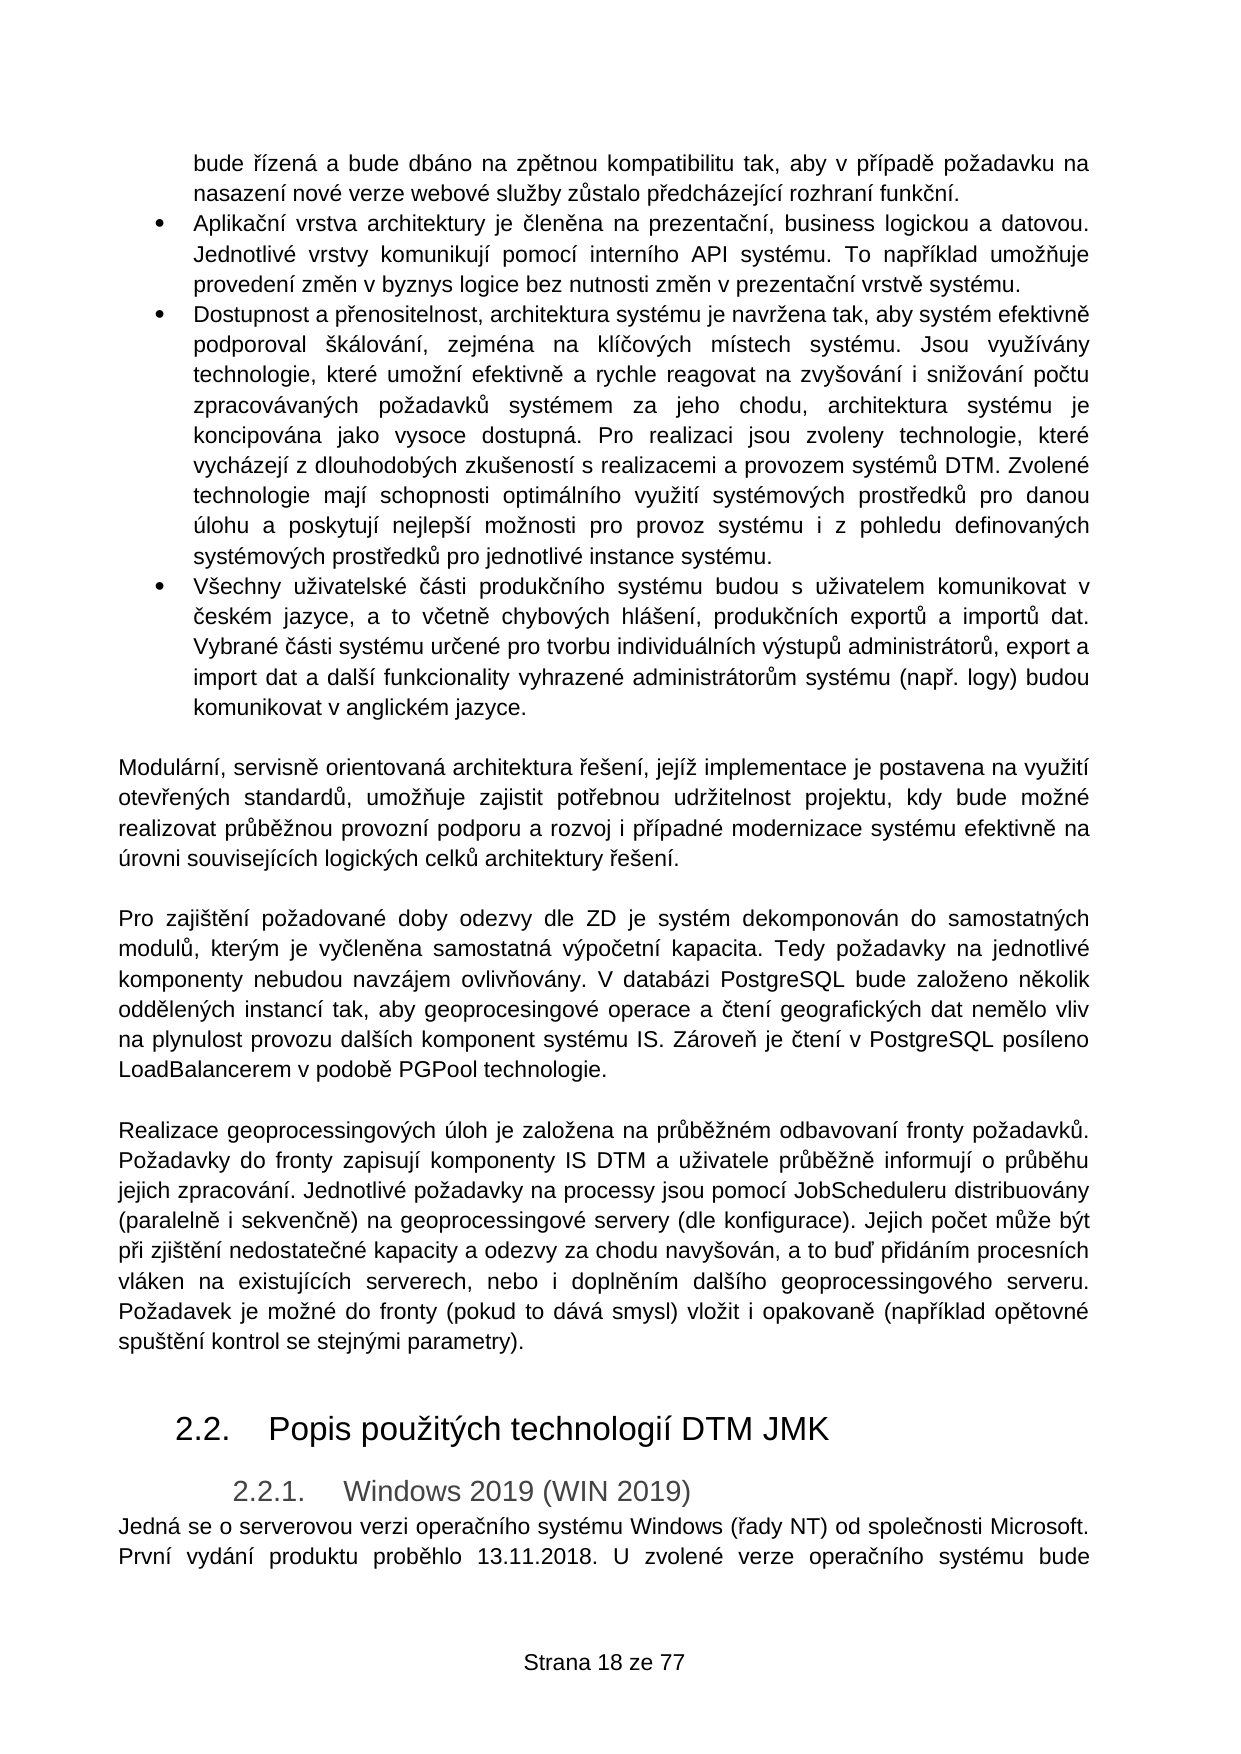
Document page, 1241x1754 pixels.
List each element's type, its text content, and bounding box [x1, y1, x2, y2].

list Všechny uživatelské části produkčního systému budou s uživatelem komunikovat v českém jazyce, a to včetně chybových hlášení, produkčních exportů a importů dat. Vybrané části systému určené pro tvorbu individuálních výstupů administrátorů, export a import dat a další funkcionality vyhrazené administrátorům systému (např. logy) budou komunikovat v anglickém jazyce. [156, 573, 1090, 720]
subtitle Popis použitých technologií DTM JMK [231, 1409, 1090, 1448]
text Modulární, servisně orientovaná architektura řešení, jejíž implementace je postavena na využití otevřených standardů, umožňuje zajistit potřebnou udržitelnost projektu, kdy bude možné realizovat průběžnou provozní podporu a rozvoj i případné modernizace systému efektivně na úrovni souvisejících logických celků architektury řešení. [118, 754, 1090, 871]
text Realizace geoprocessingových úloh je založena na průběžném odbavovaní fronty požadavků. Požadavky do fronty zapisují komponenty IS DTM a uživatele průběžně informují o průběhu jejich zpracování. Jednotlivé požadavky na processy jsou pomocí JobScheduleru distribuovány (paralelně i sekvenčně) na geoprocessingové servery (dle konfigurace). Jejich počet může být při zjištění nedostatečné kapacity a odezvy za chodu navyšován, a to buď přidáním procesních vláken na existujících serverech, nebo i doplněním dalšího geoprocessingového serveru. Požadavek je možné do fronty (pokud to dává smysl) vložit i opakovaně (například opětovné spuštění kontrol se stejnými parametry). [118, 1117, 1090, 1354]
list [156, 150, 1090, 207]
list Dostupnost a přenositelnost, architektura systému je navržena tak, aby systém efektivně podporoval škálování, zejména na klíčových místech systému. Jsou využívány technologie, které umožní efektivně a rychle reagovat na zvyšování i snižování počtu zpracovávaných požadavků systémem za jeho chodu, architektura systému je koncipována jako vysoce dostupná. Pro realizaci jsou zvoleny technologie, které vycházejí z dlouhodobých zkušeností s realizacemi a provozem systémů DTM. Zvolené technologie mají schopnosti optimálního využití systémových prostředků pro danou úlohu a poskytují nejlepší možnosti pro provoz systému i z pohledu definovaných systémových prostředků pro jednotlivé instance systému. [156, 301, 1090, 569]
text Pro zajištění požadované doby odezvy dle ZD je systém dekomponován do samostatných modulů, kterým je vyčleněna samostatná výpočetní kapacita. Tedy požadavky na jednotlivé komponenty nebudou navzájem ovlivňovány. V databázi PostgreSQL bude založeno několik oddělených instancí tak, aby geoprocesingové operace a čtení geografických dat nemělo vliv na plynulost provozu dalších komponent systému IS. Zároveň je čtení v PostgreSQL posíleno LoadBalancerem v podobě PGPool technologie. [118, 905, 1090, 1083]
subtitle Windows 2019 (WIN 2019) [306, 1474, 1090, 1508]
list Aplikační vrstva architektury je členěna na prezentační, business logickou a datovou. Jednotlivé vrstvy komunikují pomocí interního API systému. To například umožňuje provedení změn v byznys logice bez nutnosti změn v prezentační vrstvě systému. [156, 210, 1090, 297]
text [118, 1513, 1090, 1569]
